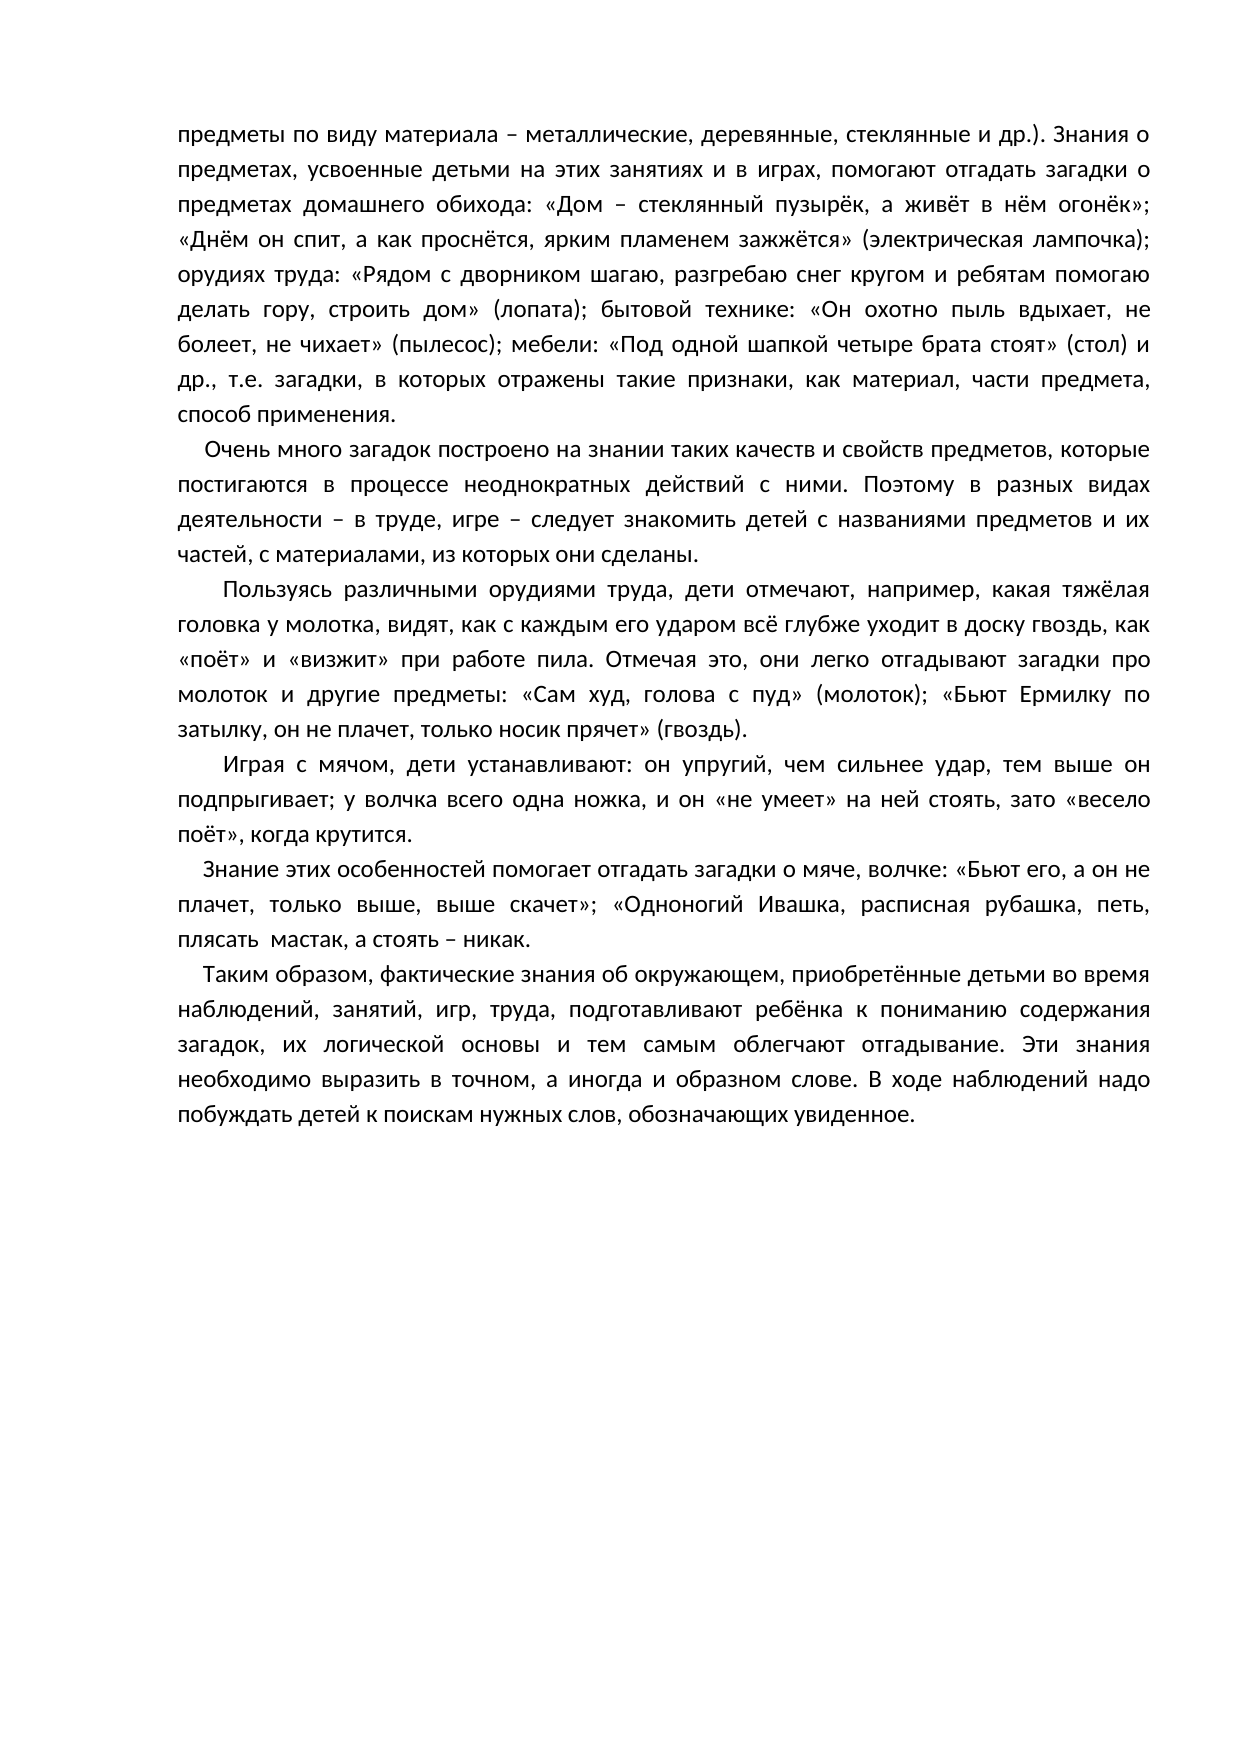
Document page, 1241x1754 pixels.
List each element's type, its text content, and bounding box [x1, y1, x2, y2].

text Пользуясь различными орудиями труда, дети отмечают, например, какая тяжёлая головка у молотка, видят, как с каждым его ударом всё глубже уходит в доску гвоздь, как «поёт» и «визжит» при работе пила. Отмечая это, они легко отгадывают загадки про молоток и другие предметы: «Сам худ, голова с пуд» (молоток); «Бьют Ермилку по затылку, он не плачет, только носик прячет» (гвоздь). [177, 573, 1152, 744]
text Очень много загадок построено на знании таких качеств и свойств предметов, которые постигаются в процессе неоднократных действий с ними. Поэтому в разных видах деятельности – в труде, игре – следует знакомить детей с названиями предметов и их частей, с материалами, из которых они сделаны. [177, 433, 1152, 569]
text Знание этих особенностей помогает отгадать загадки о мяче, волчке: «Бьют его, а он не плачет, только выше, выше скачет»; «Одноногий Ивашка, расписная рубашка, петь, плясать мастак, а стоять – никак. [177, 853, 1152, 954]
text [177, 118, 1152, 429]
text Таким образом, фактические знания об окружающем, приобретённые детьми во время наблюдений, занятий, игр, труда, подготавливают ребёнка к пониманию содержания загадок, их логической основы и тем самым облегчают отгадывание. Эти знания необходимо выразить в точном, а иногда и образном слове. В ходе наблюдений надо побуждать детей к поискам нужных слов, обозначающих увиденное. [177, 958, 1152, 1129]
text Играя с мячом, дети устанавливают: он упругий, чем сильнее удар, тем выше он подпрыгивает; у волчка всего одна ножка, и он «не умеет» на ней стоять, зато «весело поёт», когда крутится. [177, 748, 1152, 849]
